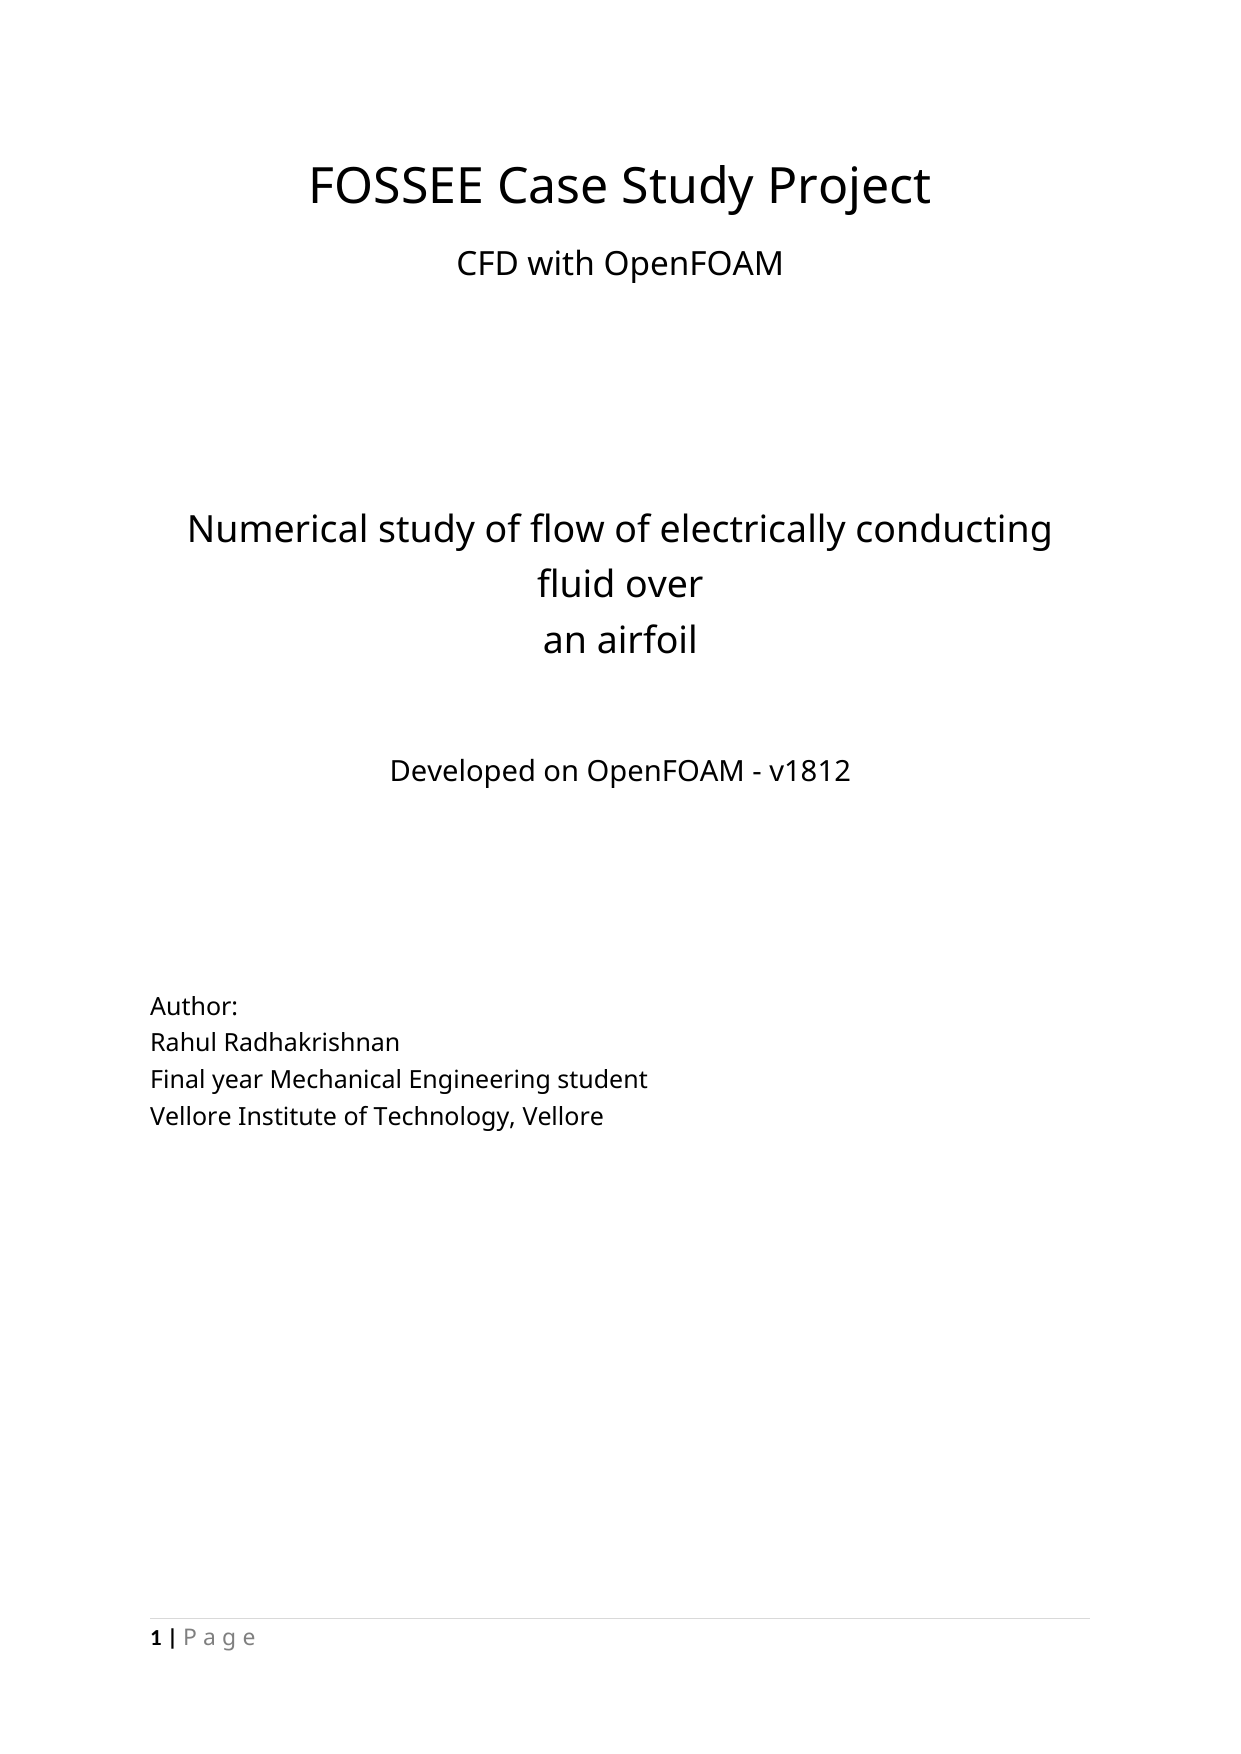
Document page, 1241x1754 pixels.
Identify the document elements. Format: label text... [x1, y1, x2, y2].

text Author: [150, 988, 1090, 1022]
text Final year Mechanical Engineering student [150, 1062, 1090, 1096]
text FOSSEE Case Study Project [150, 150, 1090, 218]
text Developed on OpenFOAM - v1812 [150, 750, 1090, 790]
text Rahul Radhakrishnan [150, 1025, 1090, 1059]
text Numerical study of flow of electrically conducting fluid over an airfoil [150, 503, 1090, 664]
text CFD with OpenFOAM [150, 240, 1090, 286]
text Vellore Institute of Technology, Vellore [150, 1098, 1090, 1133]
